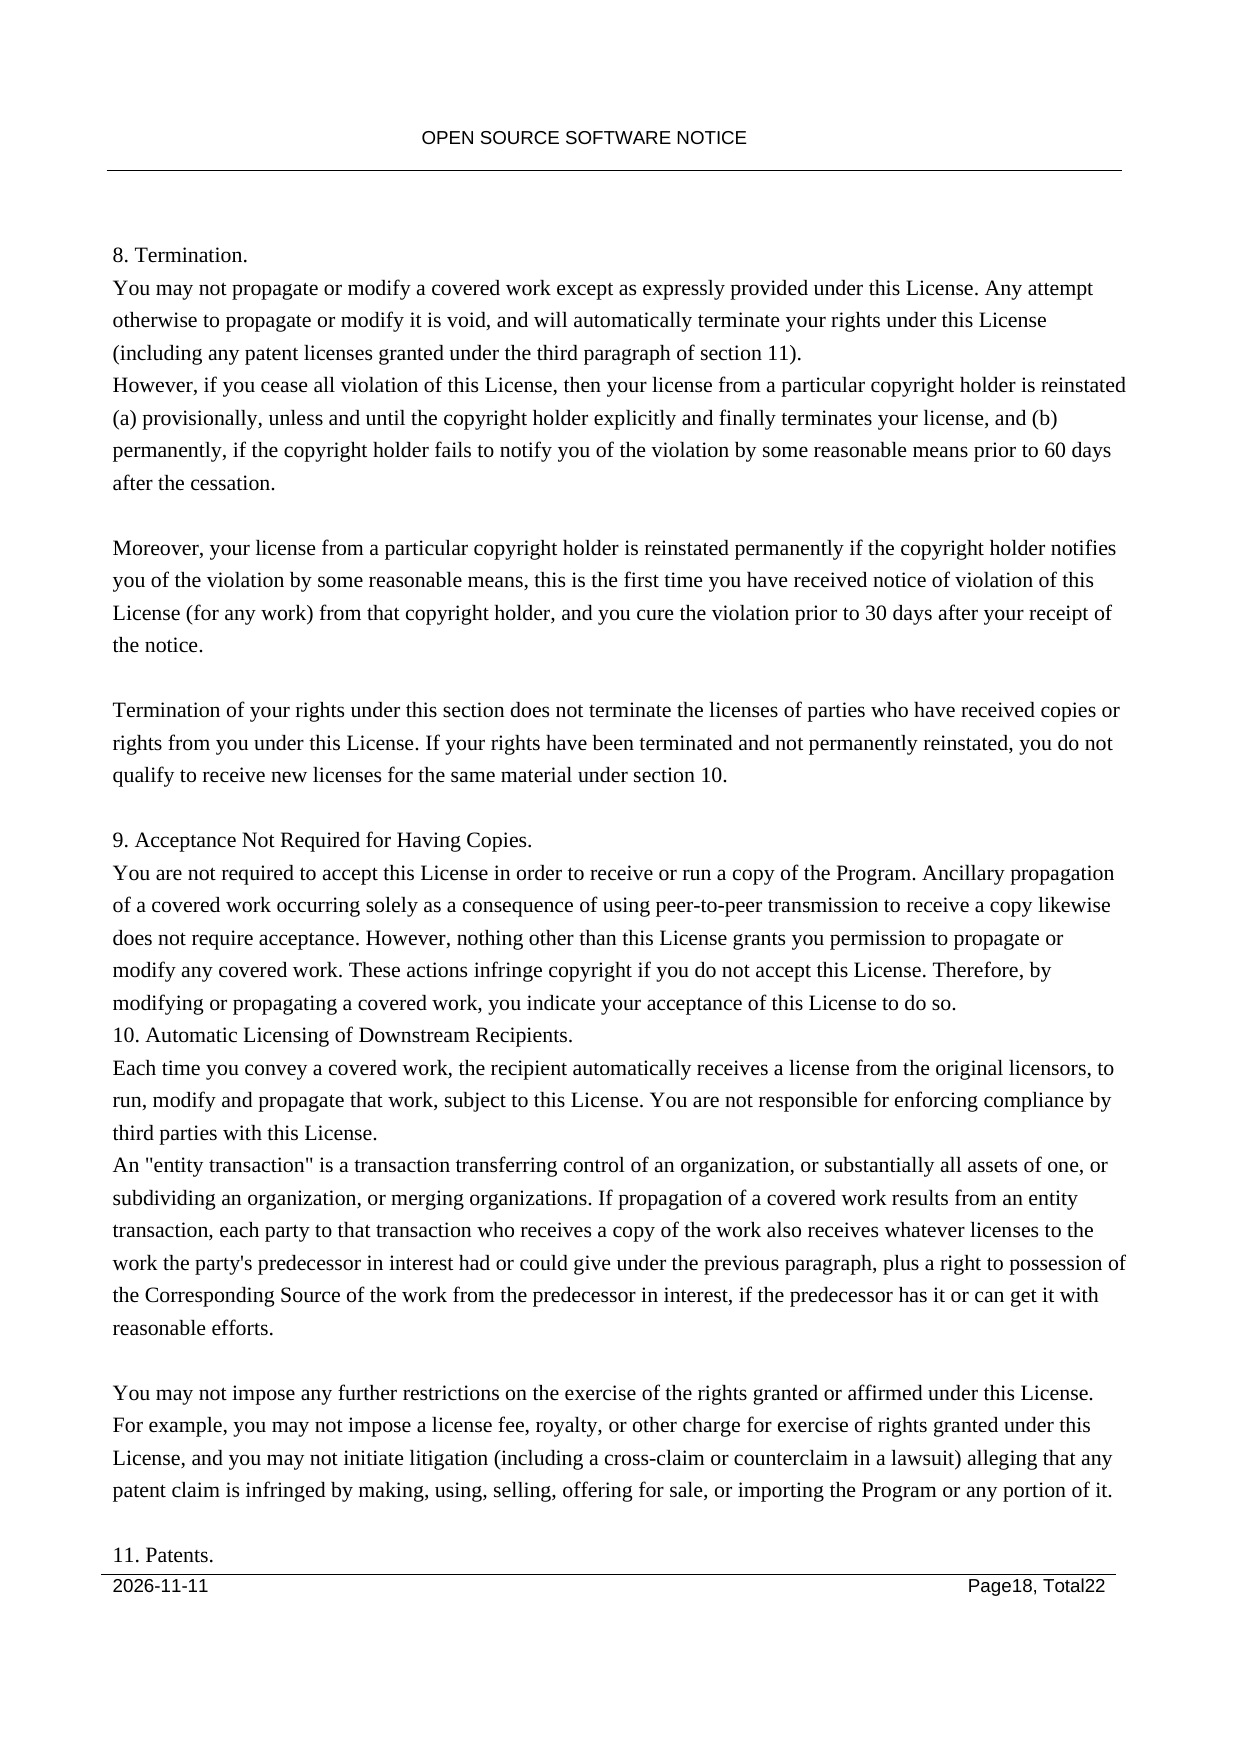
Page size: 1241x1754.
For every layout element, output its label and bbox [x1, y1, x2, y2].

text [112, 206, 1128, 1571]
